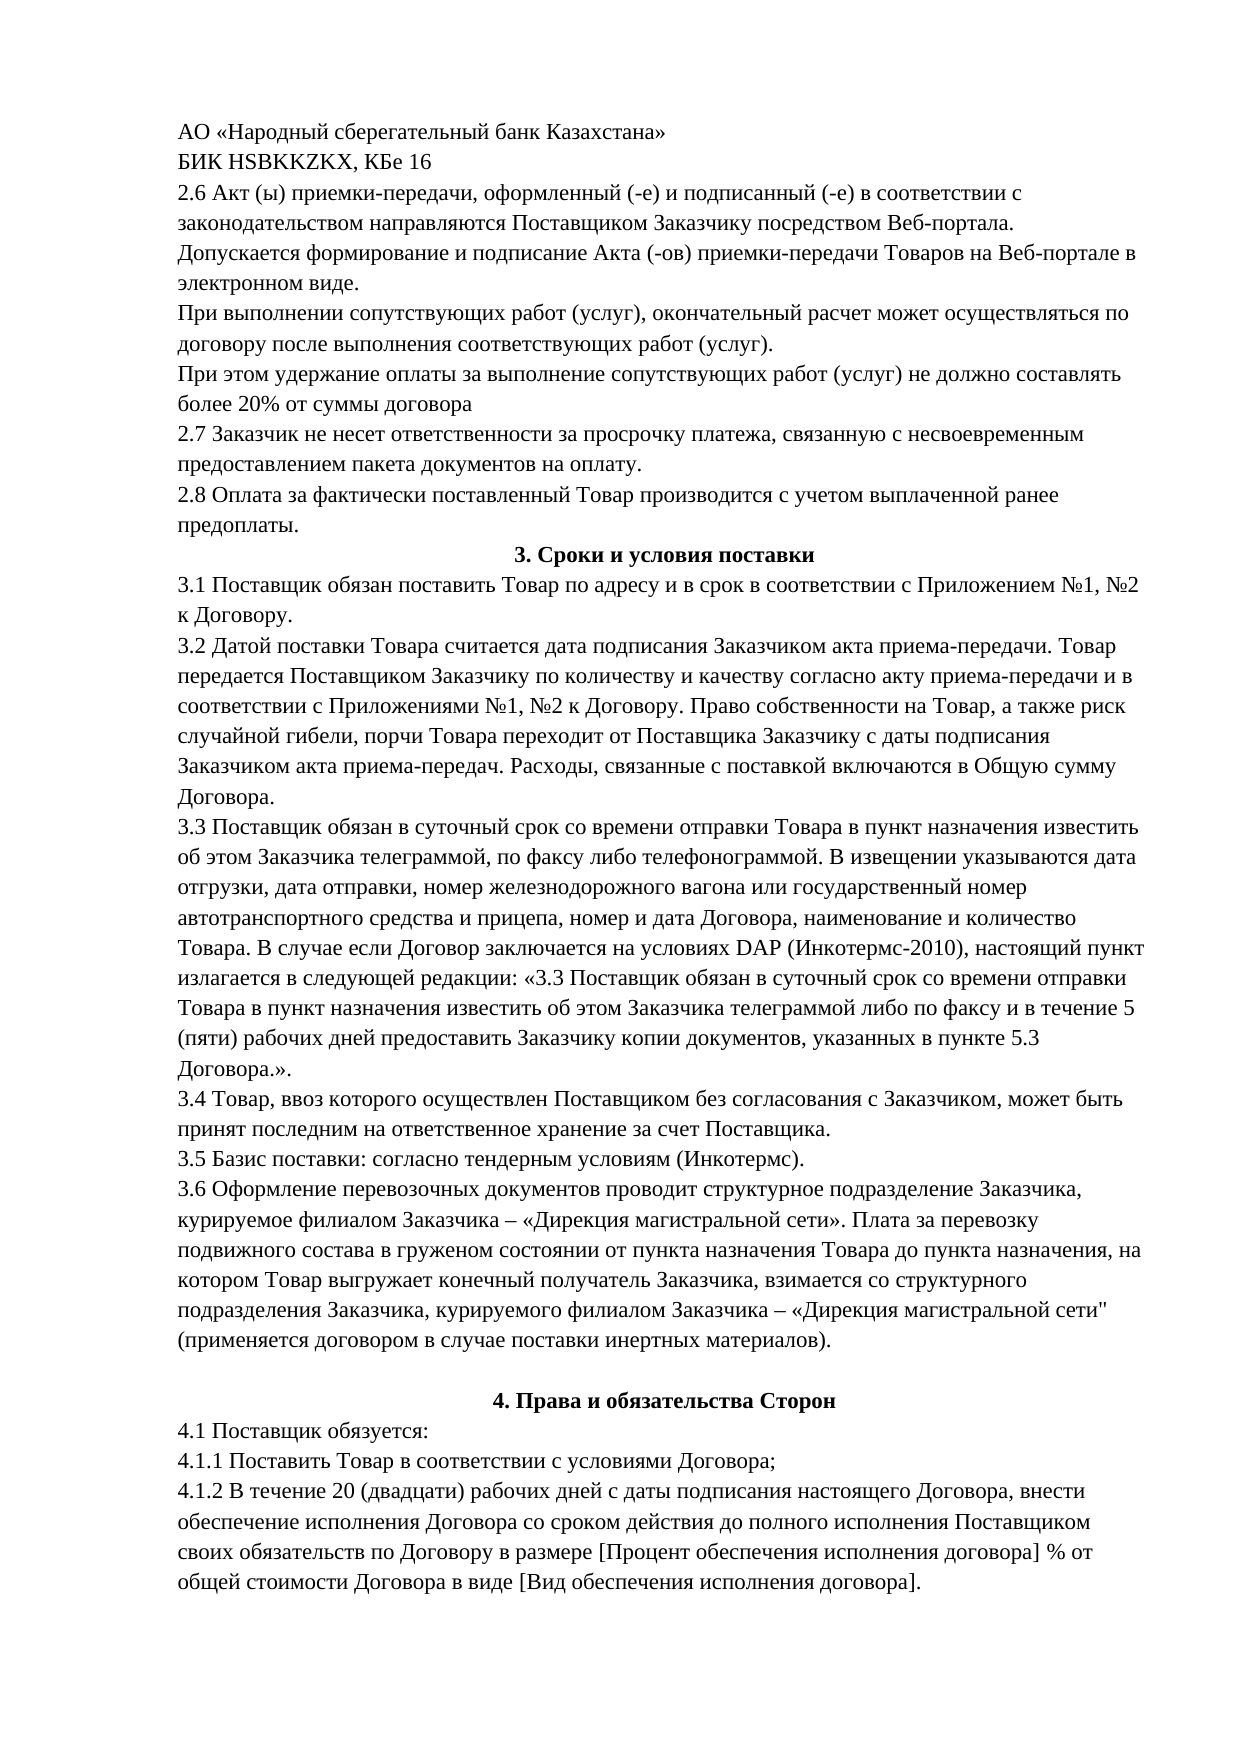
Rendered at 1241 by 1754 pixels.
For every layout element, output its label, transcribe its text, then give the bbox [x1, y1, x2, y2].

text 2.6 Акт (ы) приемки-передачи, оформленный (-е) и подписанный (-е) в соответствии с законодательством направляются Поставщиком Заказчику посредством Веб-портала. Допускается формирование и подписание Акта (-ов) приемки-передачи Товаров на Веб-портале в электронном виде. При выполнении сопутствующих работ (услуг), окончательный расчет может осуществляться по договору после выполнения соответствующих работ (услуг). При этом удержание оплаты за выполнение сопутствующих работ (услуг) не должно составлять более 20% от суммы договора [177, 178, 1152, 416]
text 2.8 Оплата за фактически поставленный Товар производится с учетом выплаченной ранее предоплаты. [177, 481, 1152, 537]
text 3.5 Базис поставки: согласно тендерным условиям (Инкотермс). [177, 1145, 1152, 1172]
text 4.1 Поставщик обязуется: [177, 1417, 1152, 1443]
text 4. Права и обязательства Сторон [177, 1387, 1152, 1413]
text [177, 118, 1152, 175]
text 3.3 Поставщик обязан в суточный срок со времени отправки Товара в пункт назначения известить об этом Заказчика телеграммой, по факсу либо телефонограммой. В извещении указываются дата отгрузки, дата отправки, номер железнодорожного вагона или государственный номер автотранспортного средства и прицепа, номер и дата Договора, наименование и количество Товара. В случае если Договор заключается на условиях DAP (Инкотермс-2010), настоящий пункт излагается в следующей редакции: «3.3 Поставщик обязан в суточный срок со времени отправки Товара в пункт назначения известить об этом Заказчика телеграммой либо по факсу и в течение 5 (пяти) рабочих дней предоставить Заказчику копии документов, указанных в пункте 5.3 Договора.». [177, 813, 1152, 1081]
text 3. Сроки и условия поставки [177, 541, 1152, 567]
text 2.7 Заказчик не несет ответственности за просрочку платежа, связанную с несвоевременным предоставлением пакета документов на оплату. [177, 420, 1152, 477]
text 3.2 Датой поставки Товара считается дата подписания Заказчиком акта приема-передачи. Товар передается Поставщиком Заказчику по количеству и качеству согласно акту приема-передачи и в соответствии с Приложениями №1, №2 к Договору. Право собственности на Товар, а также риск случайной гибели, порчи Товара переходит от Поставщика Заказчику с даты подписания Заказчиком акта приема-передач. Расходы, связанные с поставкой включаются в Общую сумму Договора. [177, 632, 1152, 809]
text 3.4 Товар, ввоз которого осуществлен Поставщиком без согласования с Заказчиком, может быть принят последним на ответственное хранение за счет Поставщика. [177, 1085, 1152, 1141]
text 4.1.2 В течение 20 (двадцати) рабочих дней с даты подписания настоящего Договора, внести обеспечение исполнения Договора со сроком действия до полного исполнения Поставщиком своих обязательств по Договору в размере [Процент обеспечения исполнения договора] % от общей стоимости Договора в виде [Вид обеспечения исполнения договора]. [177, 1477, 1152, 1594]
text 4.1.1 Поставить Товар в соответствии с условиями Договора; [177, 1447, 1152, 1474]
text 3.1 Поставщик обязан поставить Товар по адресу и в срок в соответствии с Приложением №1, №2 к Договору. [177, 571, 1152, 628]
text 3.6 Оформление перевозочных документов проводит структурное подразделение Заказчика, курируемое филиалом Заказчика – «Дирекция магистральной сети». Плата за перевозку подвижного состава в груженом состоянии от пункта назначения Товара до пункта назначения, на котором Товар выгружает конечный получатель Заказчика, взимается со структурного подразделения Заказчика, курируемого филиалом Заказчика – «Дирекция магистральной сети" (применяется договором в случае поставки инертных материалов). [177, 1175, 1152, 1353]
